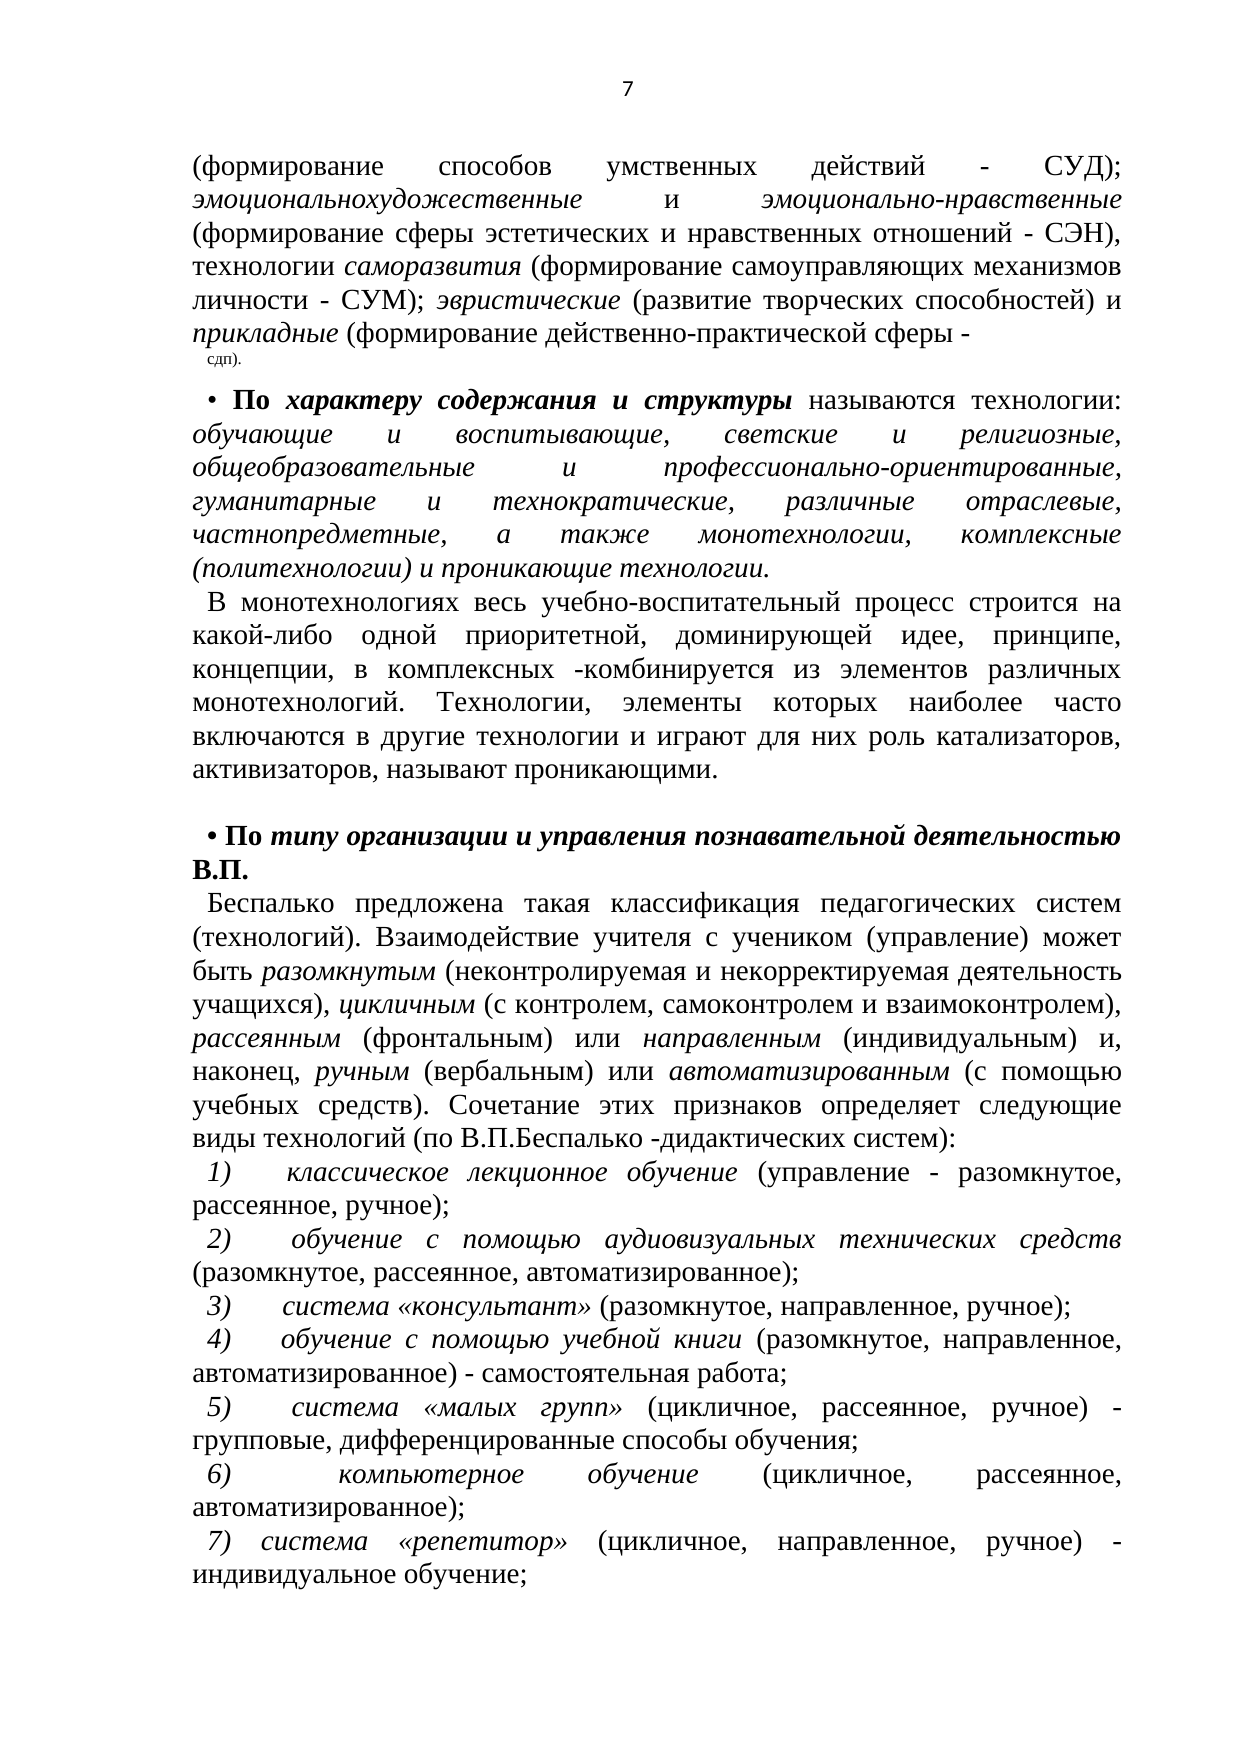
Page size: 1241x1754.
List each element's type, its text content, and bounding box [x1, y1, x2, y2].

text 6) компьютерное обучение (цикличное, рассеянное, автоматизированное); [192, 1456, 1122, 1523]
text • По характеру содержания и структуры называются технологии: обучающие и воспитывающие, светские и религиозные, общеобразовательные и профессионально-ориентированные, гуманитарные и технократические, различные отраслевые, частнопредметные, а также монотехнологии, комплексные (политехнологии) и проникающие технологии. [192, 382, 1122, 584]
text 3) система «консультант» (разомкнутое, направленное, ручное); [192, 1288, 1122, 1322]
text В монотехнологиях весь учебно-воспитательный процесс строится на какой-либо одной приоритетной, доминирующей идее, принципе, концепции, в комплексных -комбинируется из элементов различных монотехнологий. Технологии, элементы которых наиболее часто включаются в другие технологии и играют для них роль катализаторов, активизаторов, называют проникающими. [192, 584, 1122, 785]
text 7) система «репетитор» (цикличное, направленное, ручное) - индивидуальное обучение; [192, 1523, 1122, 1590]
text сдп). [192, 349, 1122, 382]
text Беспалько предложена такая классификация педагогических систем (технологий). Взаимодействие учителя с учеником (управление) может быть разомкнутым (неконтролируемая и некорректируемая деятельность учащихся), цикличным (с контролем, самоконтролем и взаимоконтролем), рассеянным (фронтальным) или направленным (индивидуальным) и, наконец, ручным (вербальным) или автоматизированным (с помощью учебных средств). Сочетание этих признаков определяет следующие виды технологий (по В.П.Беспалько -дидактических систем): [192, 886, 1122, 1154]
text 2) обучение с помощью аудиовизуальных технических средств (разомкнутое, рассеянное, автоматизированное); [192, 1221, 1122, 1288]
text 4) обучение с помощью учебной книги (разомкнутое, направленное, автоматизированное) - самостоятельная работа; [192, 1322, 1122, 1389]
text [192, 148, 1122, 349]
text • По типу организации и управления познавательной деятельностью В.П. [192, 818, 1122, 886]
text 1) классическое лекционное обучение (управление - разомкнутое, рассеянное, ручное); [192, 1154, 1122, 1221]
text 5) система «малых групп» (цикличное, рассеянное, ручное) - групповые, дифференцированные способы обучения; [192, 1389, 1122, 1456]
